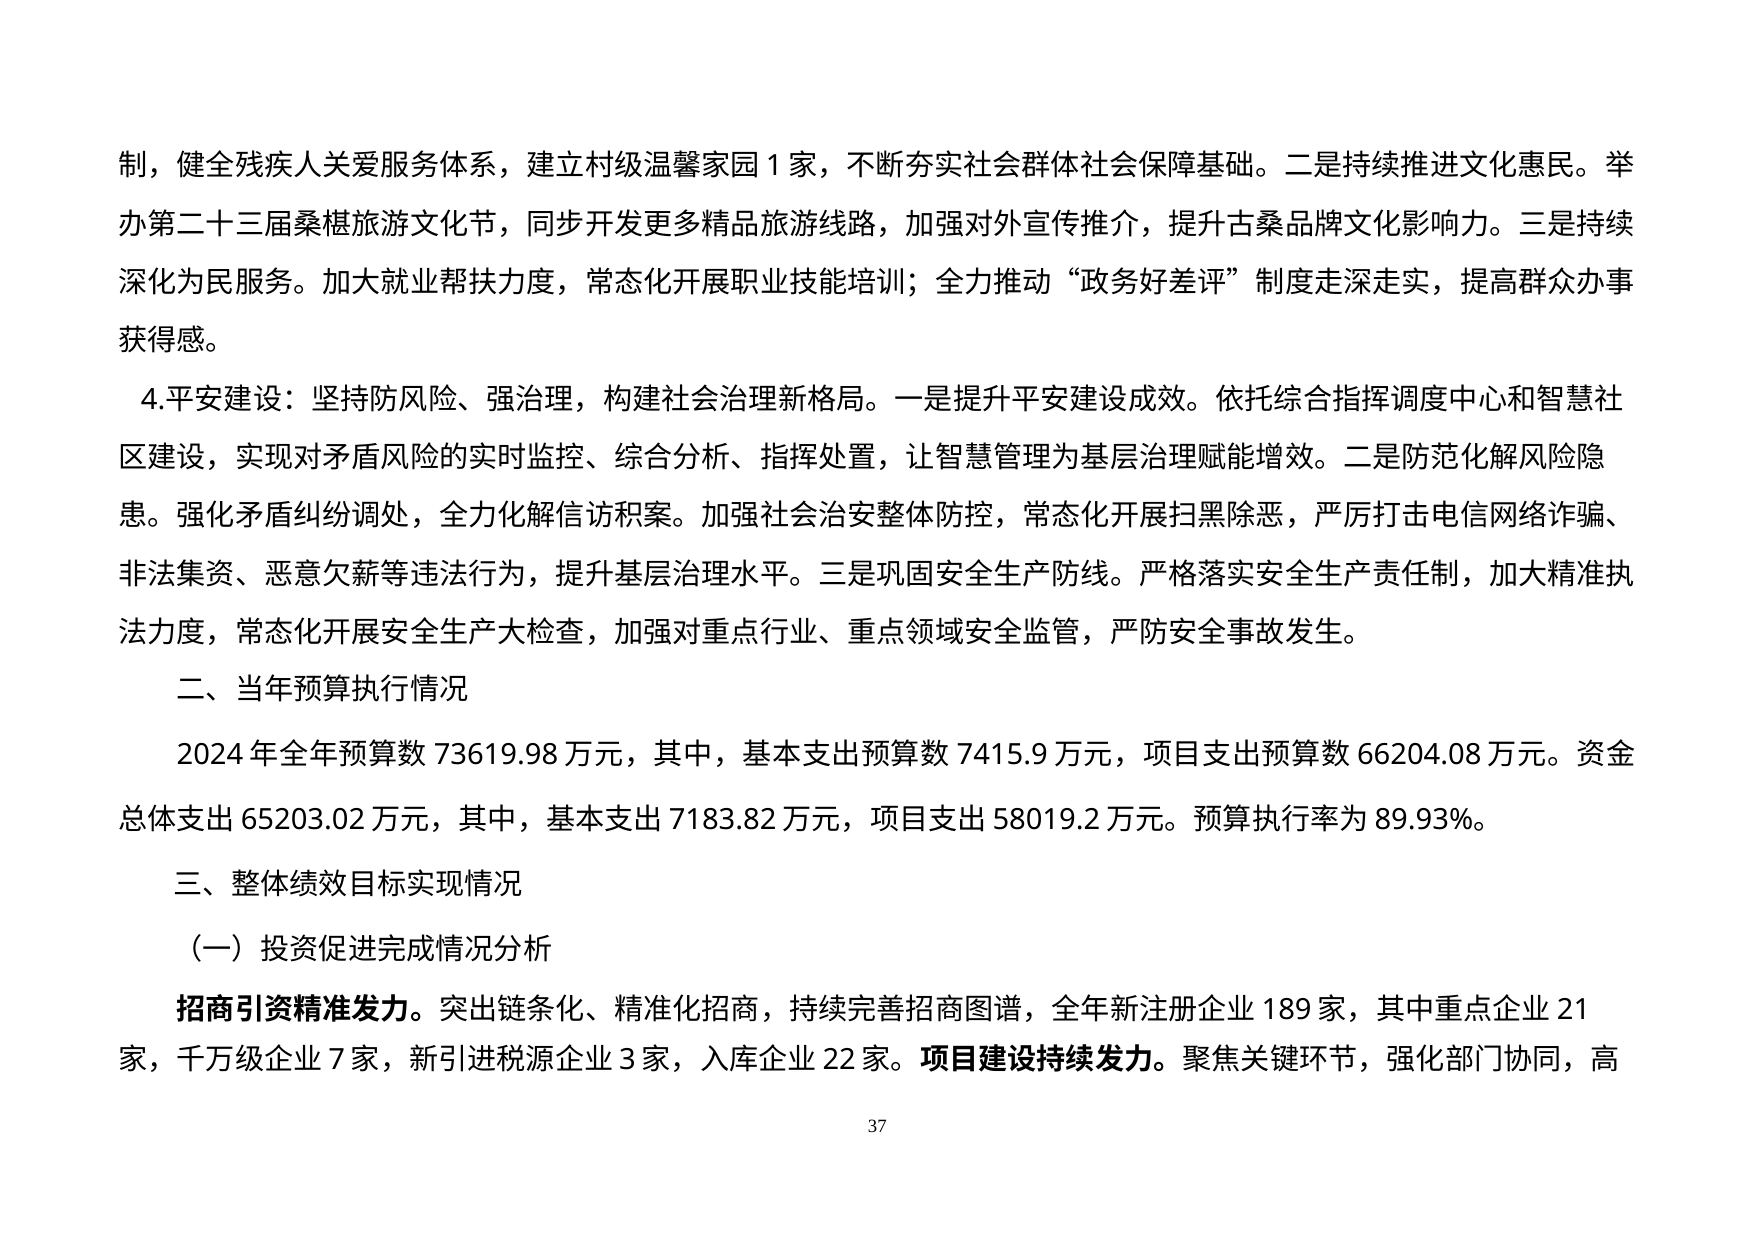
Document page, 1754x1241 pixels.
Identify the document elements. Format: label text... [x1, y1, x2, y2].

text （一）投资促进完成情况分析 [129, 914, 1636, 979]
text 三、整体绩效目标实现情况 [129, 849, 1636, 914]
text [118, 979, 1636, 1079]
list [118, 129, 1636, 362]
text 2024年全年预算数73619.98万元，其中，基本支出预算数7415.9万元，项目支出预算数66204.08万元。资金总体支出65203.02万元，其中，基本支出7183.82万元，项目支出58019.2万元。预算执行率为89.93%。 [118, 719, 1636, 849]
list 4.平安建设：坚持防风险、强治理，构建社会治理新格局。一是提升平安建设成效。依托综合指挥调度中心和智慧社区建设，实现对矛盾风险的实时监控、综合分析、指挥处置，让智慧管理为基层治理赋能增效。二是防范化解风险隐患。强化矛盾纠纷调处，全力化解信访积案。加强社会治安整体防控，常态化开展扫黑除恶，严厉打击电信网络诈骗、非法集资、恶意欠薪等违法行为，提升基层治理水平。三是巩固安全生产防线。严格落实安全生产责任制，加大精准执法力度，常态化开展安全生产大检查，加强对重点行业、重点领域安全监管，严防安全事故发生。 [118, 362, 1636, 654]
text 二、当年预算执行情况 [118, 654, 1636, 719]
